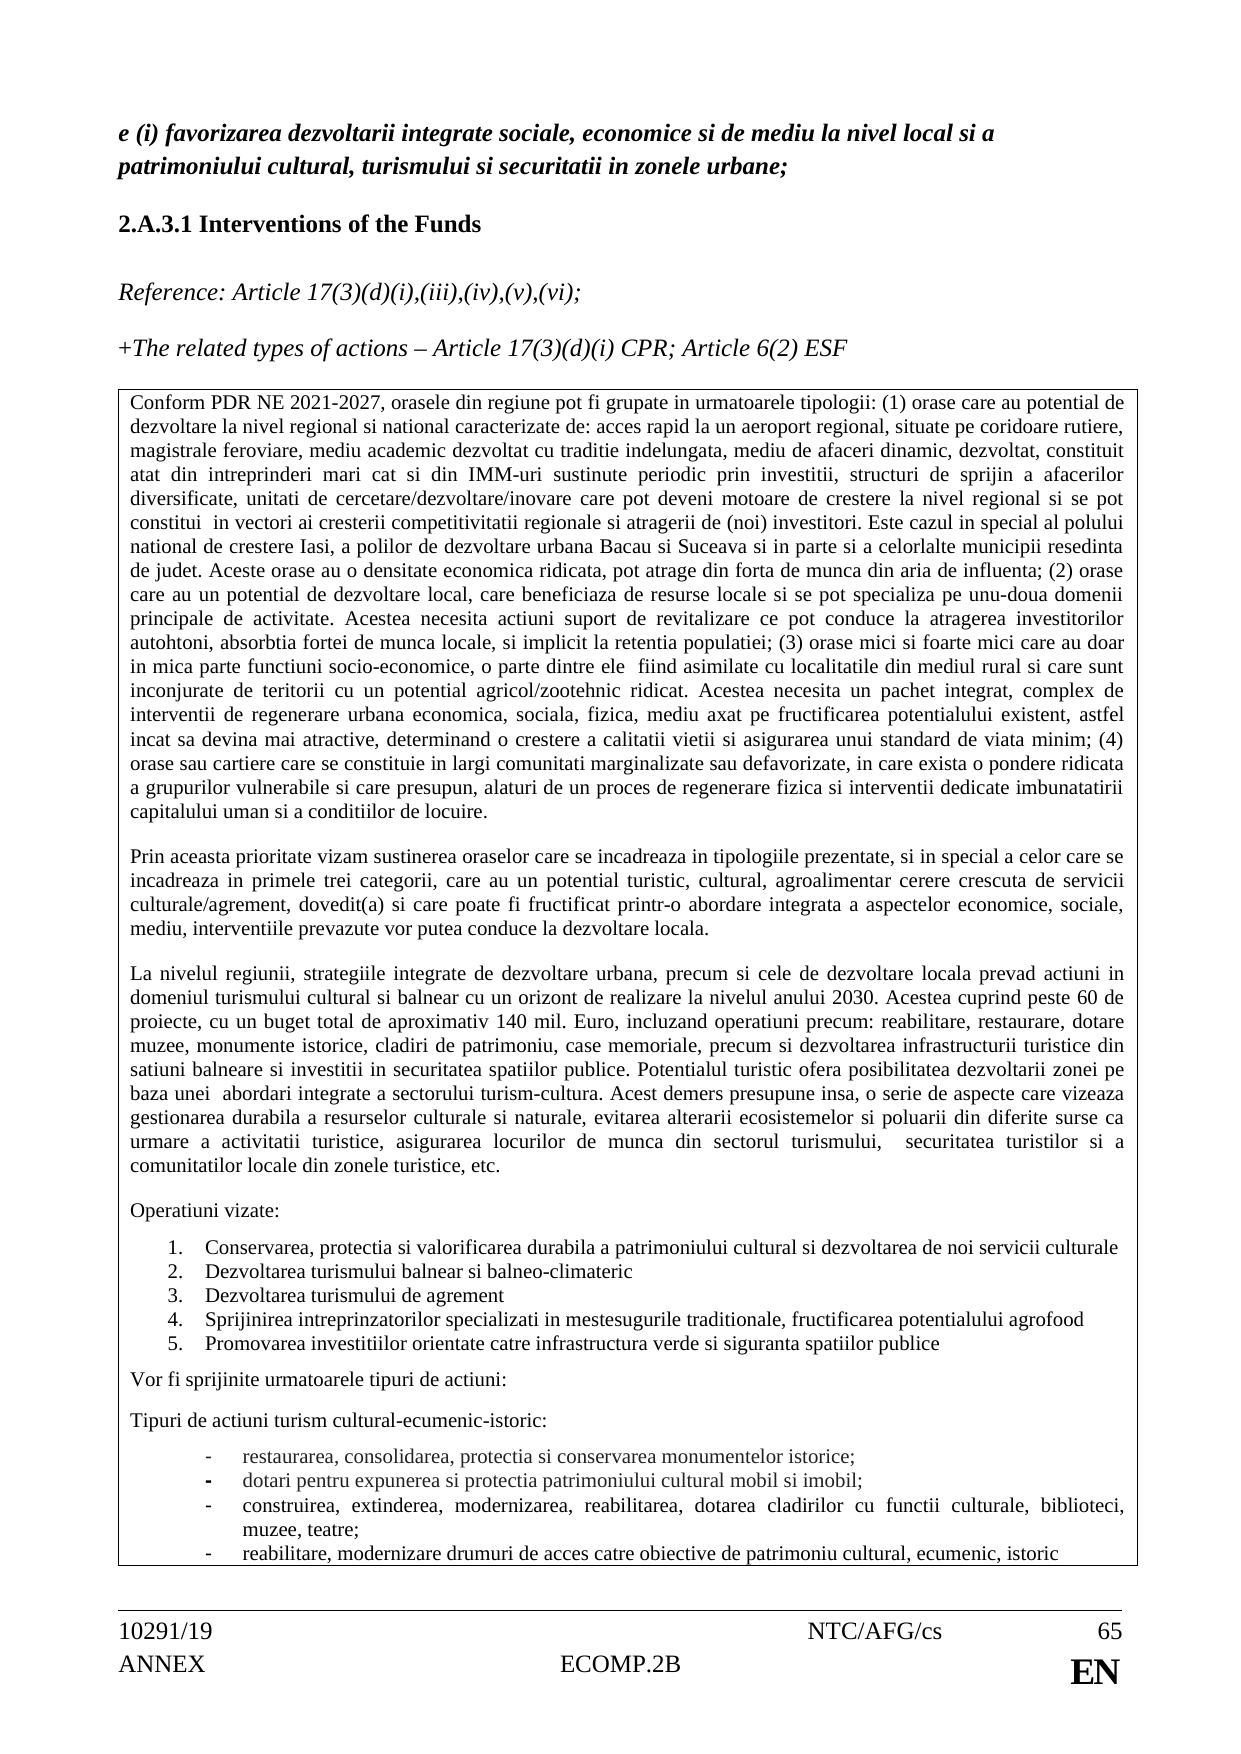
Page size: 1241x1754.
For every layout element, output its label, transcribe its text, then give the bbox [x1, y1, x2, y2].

text 2.A.3.1 Interventions of the Funds [118, 209, 1122, 238]
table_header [119, 390, 1137, 1565]
text e (i) favorizarea dezvoltarii integrate sociale, economice si de mediu la nivel local si a patrimoniului cultural, turismului si securitatii in zonele urbane; [118, 118, 1122, 180]
text The related types of actions – Article 17(3)(d)(i) CPR; Article 6(2) ESF+ [118, 333, 1122, 362]
text Reference: Article 17(3)(d)(i),(iii),(iv),(v),(vi); [118, 277, 1122, 306]
